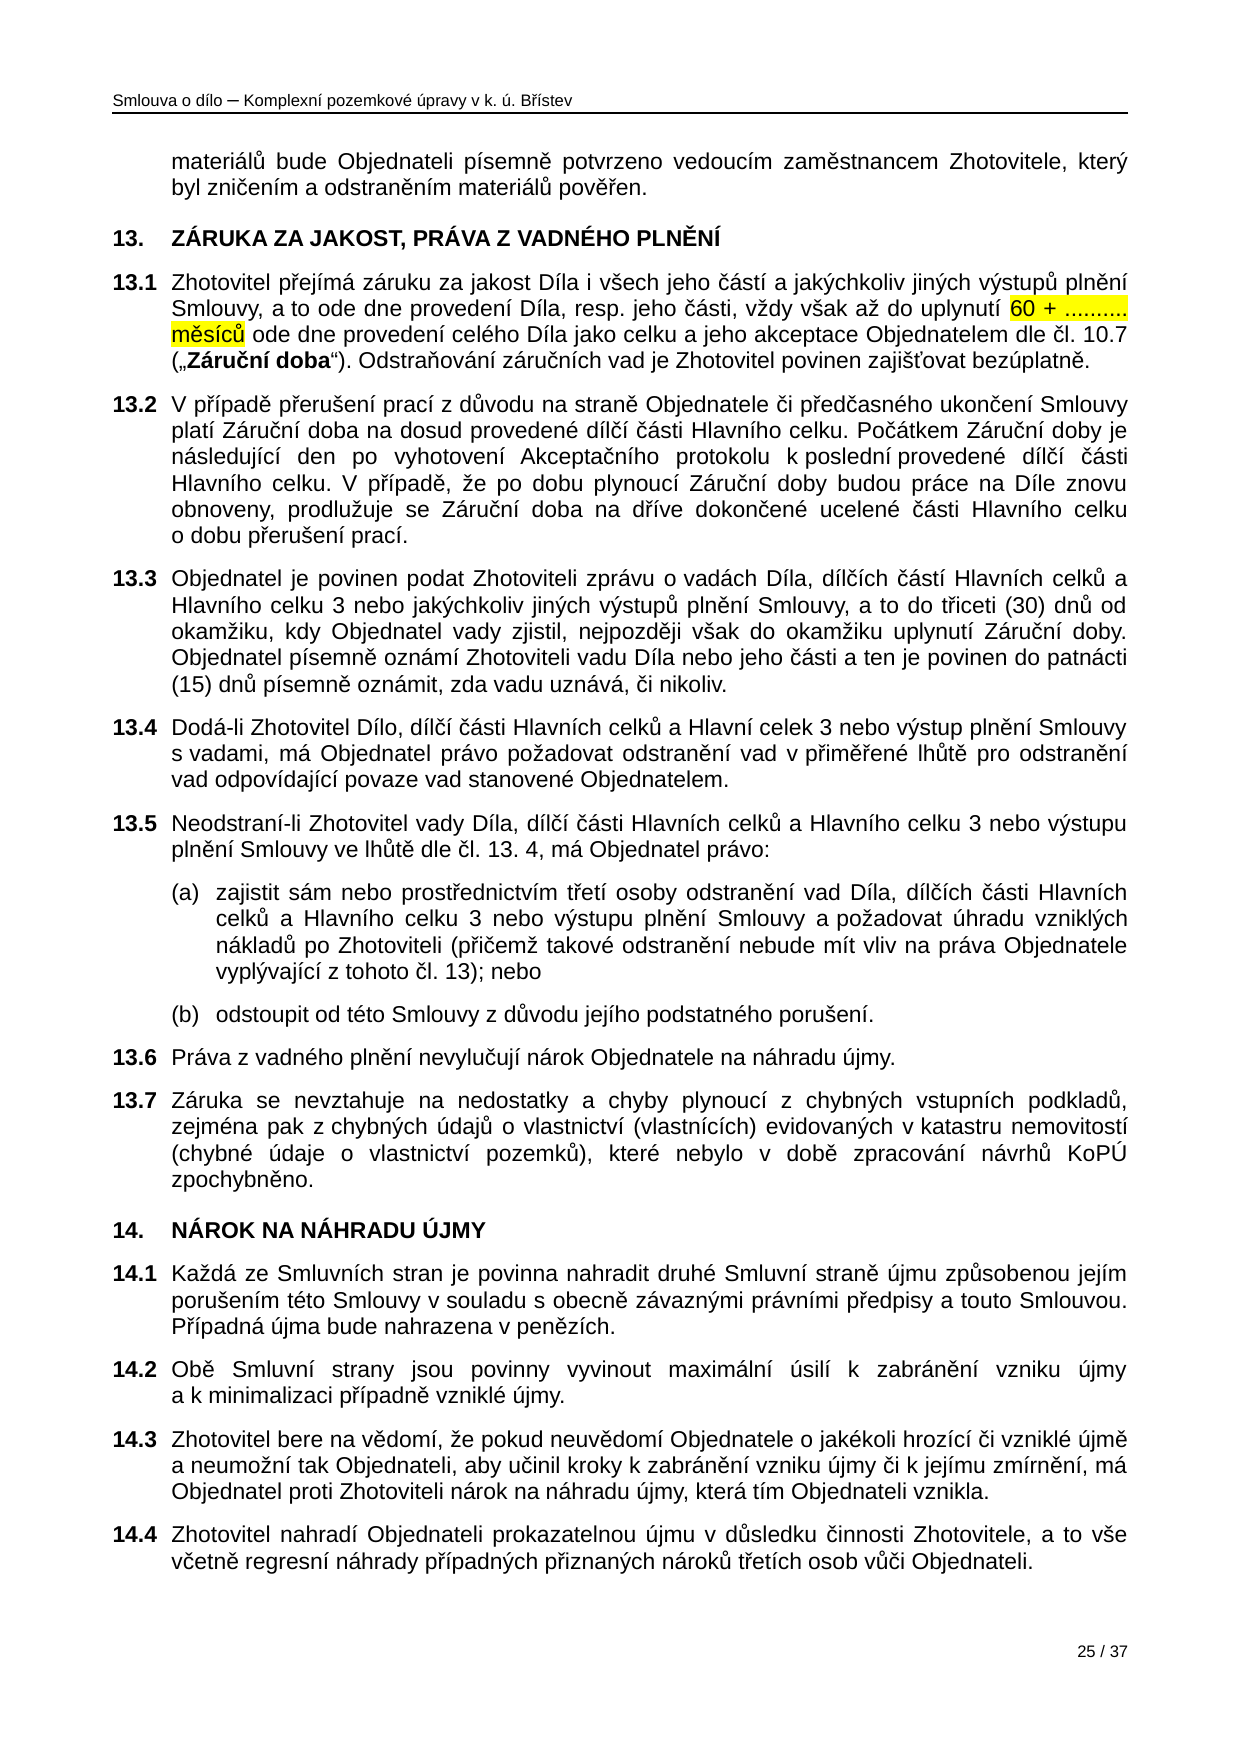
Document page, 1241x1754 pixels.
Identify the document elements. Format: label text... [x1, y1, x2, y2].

text odstoupit od této Smlouvy z důvodu jejího podstatného porušení. [171, 1001, 1128, 1027]
list zajistit sám nebo prostřednictvím třetí osoby odstranění vad Díla, dílčích části Hlavních celků a Hlavního celku 3 nebo výstupu plnění Smlouvy a požadovat úhradu vzniklých nákladů po Zhotoviteli (přičemž takové odstranění nebude mít vliv na práva Objednatele vyplývající z tohoto čl. 13); nebo [171, 879, 1128, 984]
text Objednatel je povinen podat Zhotoviteli zprávu o vadách Díla, dílčích částí Hlavních celků a Hlavního celku 3 nebo jakýchkoliv jiných výstupů plnění Smlouvy, a to do třiceti (30) dnů od okamžiku, kdy Objednatel vady zjistil, nejpozději však do okamžiku uplynutí Záruční doby. Objednatel písemně oznámí Zhotoviteli vadu Díla nebo jeho části a ten je povinen do patnácti (15) dnů písemně oznámit, zda vadu uznává, či nikoliv. [112, 565, 1128, 697]
text Zhotovitel bere na vědomí, že pokud neuvědomí Objednatele o jakékoli hrozící či vzniklé újmě a neumožní tak Objednateli, aby učinil kroky k zabránění vzniku újmy či k jejímu zmírnění, má Objednatel proti Zhotoviteli nárok na náhradu újmy, která tím Objednateli vznikla. [112, 1426, 1128, 1504]
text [112, 148, 1128, 200]
text Obě Smluvní strany jsou povinny vyvinout maximální úsilí k zabránění vzniku újmy a k minimalizaci případně vzniklé újmy. [112, 1356, 1128, 1409]
text Dodá-li Zhotovitel Dílo, dílčí části Hlavních celků a Hlavní celek 3 nebo výstup plnění Smlouvy s vadami, má Objednatel právo požadovat odstranění vad v přiměřené lhůtě pro odstranění vad odpovídající povaze vad stanovené Objednatelem. [112, 714, 1128, 793]
text Každá ze Smluvních stran je povinna nahradit druhé Smluvní straně újmu způsobenou jejím porušením této Smlouvy v souladu s obecně závaznými právními předpisy a touto Smlouvou. Případná újma bude nahrazena v penězích. [112, 1260, 1128, 1339]
text Záruka se nevztahuje na nedostatky a chyby plynoucí z chybných vstupních podkladů, zejména pak z chybných údajů o vlastnictví (vlastnících) evidovaných v katastru nemovitostí (chybné údaje o vlastnictví pozemků), které nebylo v době zpracování návrhů KoPÚ zpochybněno. [112, 1087, 1128, 1192]
text Nárok na náhradu újmy [112, 1217, 1128, 1244]
text Zhotovitel nahradí Objednateli prokazatelnou újmu v důsledku činnosti Zhotovitele, a to vše včetně regresní náhrady případných přiznaných nároků třetích osob vůči Objednateli. [112, 1521, 1128, 1574]
text Neodstraní-li Zhotovitel vady Díla, dílčí části Hlavních celků a Hlavního celku 3 nebo výstupu plnění Smlouvy ve lhůtě dle čl. 13. 4, má Objednatel právo: [112, 809, 1128, 862]
text V případě přerušení prací z důvodu na straně Objednatele či předčasného ukončení Smlouvy platí Záruční doba na dosud provedené dílčí části Hlavního celku. Počátkem Záruční doby je následující den po vyhotovení Akceptačního protokolu k poslední provedené dílčí části Hlavního celku. V případě, že po dobu plynoucí Záruční doby budou práce na Díle znovu obnoveny, prodlužuje se Záruční doba na dříve dokončené ucelené části Hlavního celku o dobu přerušení prací. [112, 391, 1128, 549]
text Záruka za jakost, práva z vadného plnění [112, 225, 1128, 252]
text Práva z vadného plnění nevylučují nárok Objednatele na náhradu újmy. [112, 1044, 1128, 1070]
text Zhotovitel přejímá záruku za jakost Díla i všech jeho částí a jakýchkoliv jiných výstupů plnění Smlouvy, a to ode dne provedení Díla, resp. jeho části, vždy však až do uplynutí 60 + .......... měsíců ode dne provedení celého Díla jako celku a jeho akceptace Objednatelem dle čl. 10.7 („Záruční doba“). Odstraňování záručních vad je Zhotovitel povinen zajišťovat bezúplatně. [112, 268, 1128, 374]
